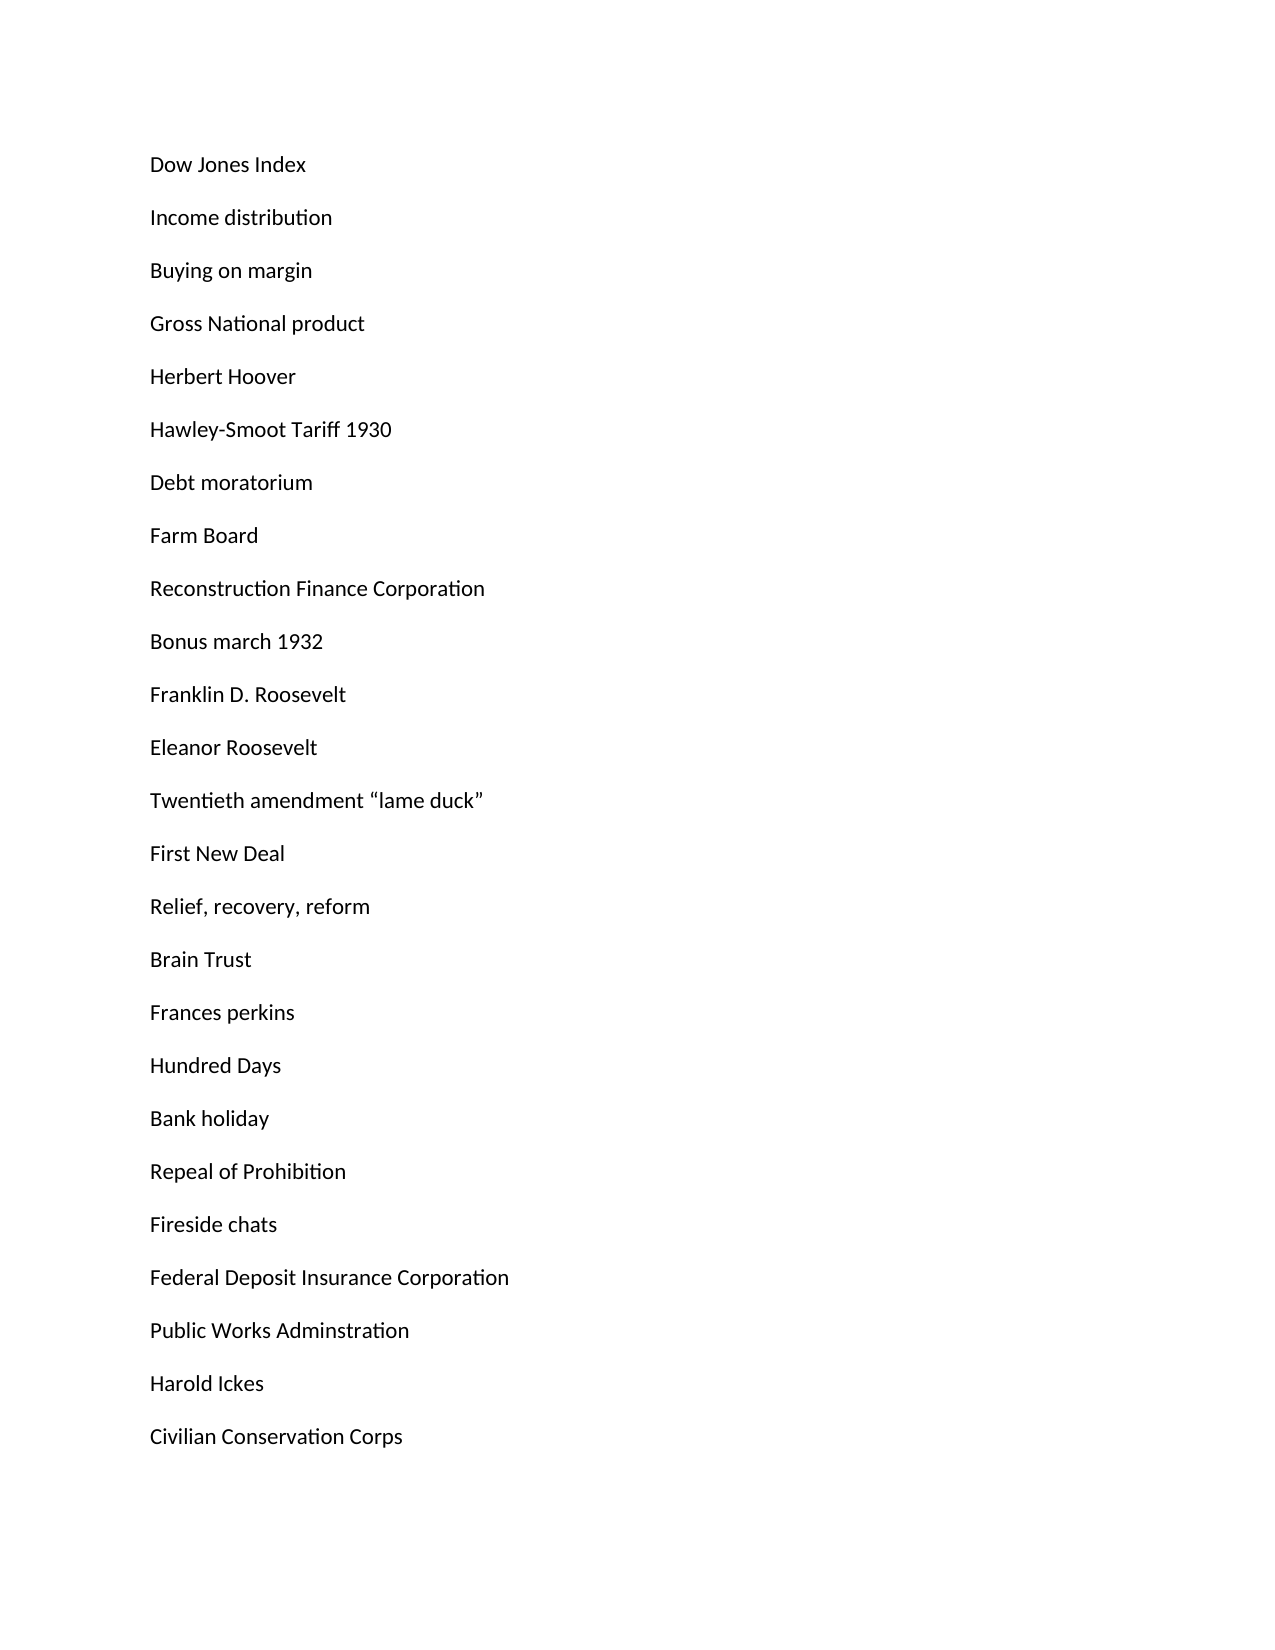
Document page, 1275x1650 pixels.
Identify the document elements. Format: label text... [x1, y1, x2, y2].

text Buying on margin [150, 256, 1125, 284]
text Gross National product [150, 309, 1125, 337]
text Hundred Days [150, 1051, 1125, 1079]
text Relief, recovery, reform [150, 892, 1125, 920]
text First New Deal [150, 839, 1125, 867]
text Eleanor Roosevelt [150, 733, 1125, 761]
text Herbert Hoover [150, 362, 1125, 390]
text Twentieth amendment “lame duck” [150, 786, 1125, 814]
text Fireside chats [150, 1210, 1125, 1238]
text Civilian Conservation Corps [150, 1422, 1125, 1451]
text Frances perkins [150, 998, 1125, 1026]
text Reconstruction Finance Corporation [150, 574, 1125, 602]
text Dow Jones Index [150, 150, 1125, 178]
text Public Works Adminstration [150, 1316, 1125, 1344]
text Bank holiday [150, 1104, 1125, 1132]
text Brain Trust [150, 945, 1125, 973]
text Income distribution [150, 203, 1125, 231]
text Repeal of Prohibition [150, 1157, 1125, 1185]
text Hawley-Smoot Tariff 1930 [150, 415, 1125, 443]
text Harold Ickes [150, 1369, 1125, 1397]
text Franklin D. Roosevelt [150, 680, 1125, 708]
text Farm Board [150, 521, 1125, 549]
text Federal Deposit Insurance Corporation [150, 1263, 1125, 1291]
text Debt moratorium [150, 468, 1125, 496]
text Bonus march 1932 [150, 627, 1125, 655]
